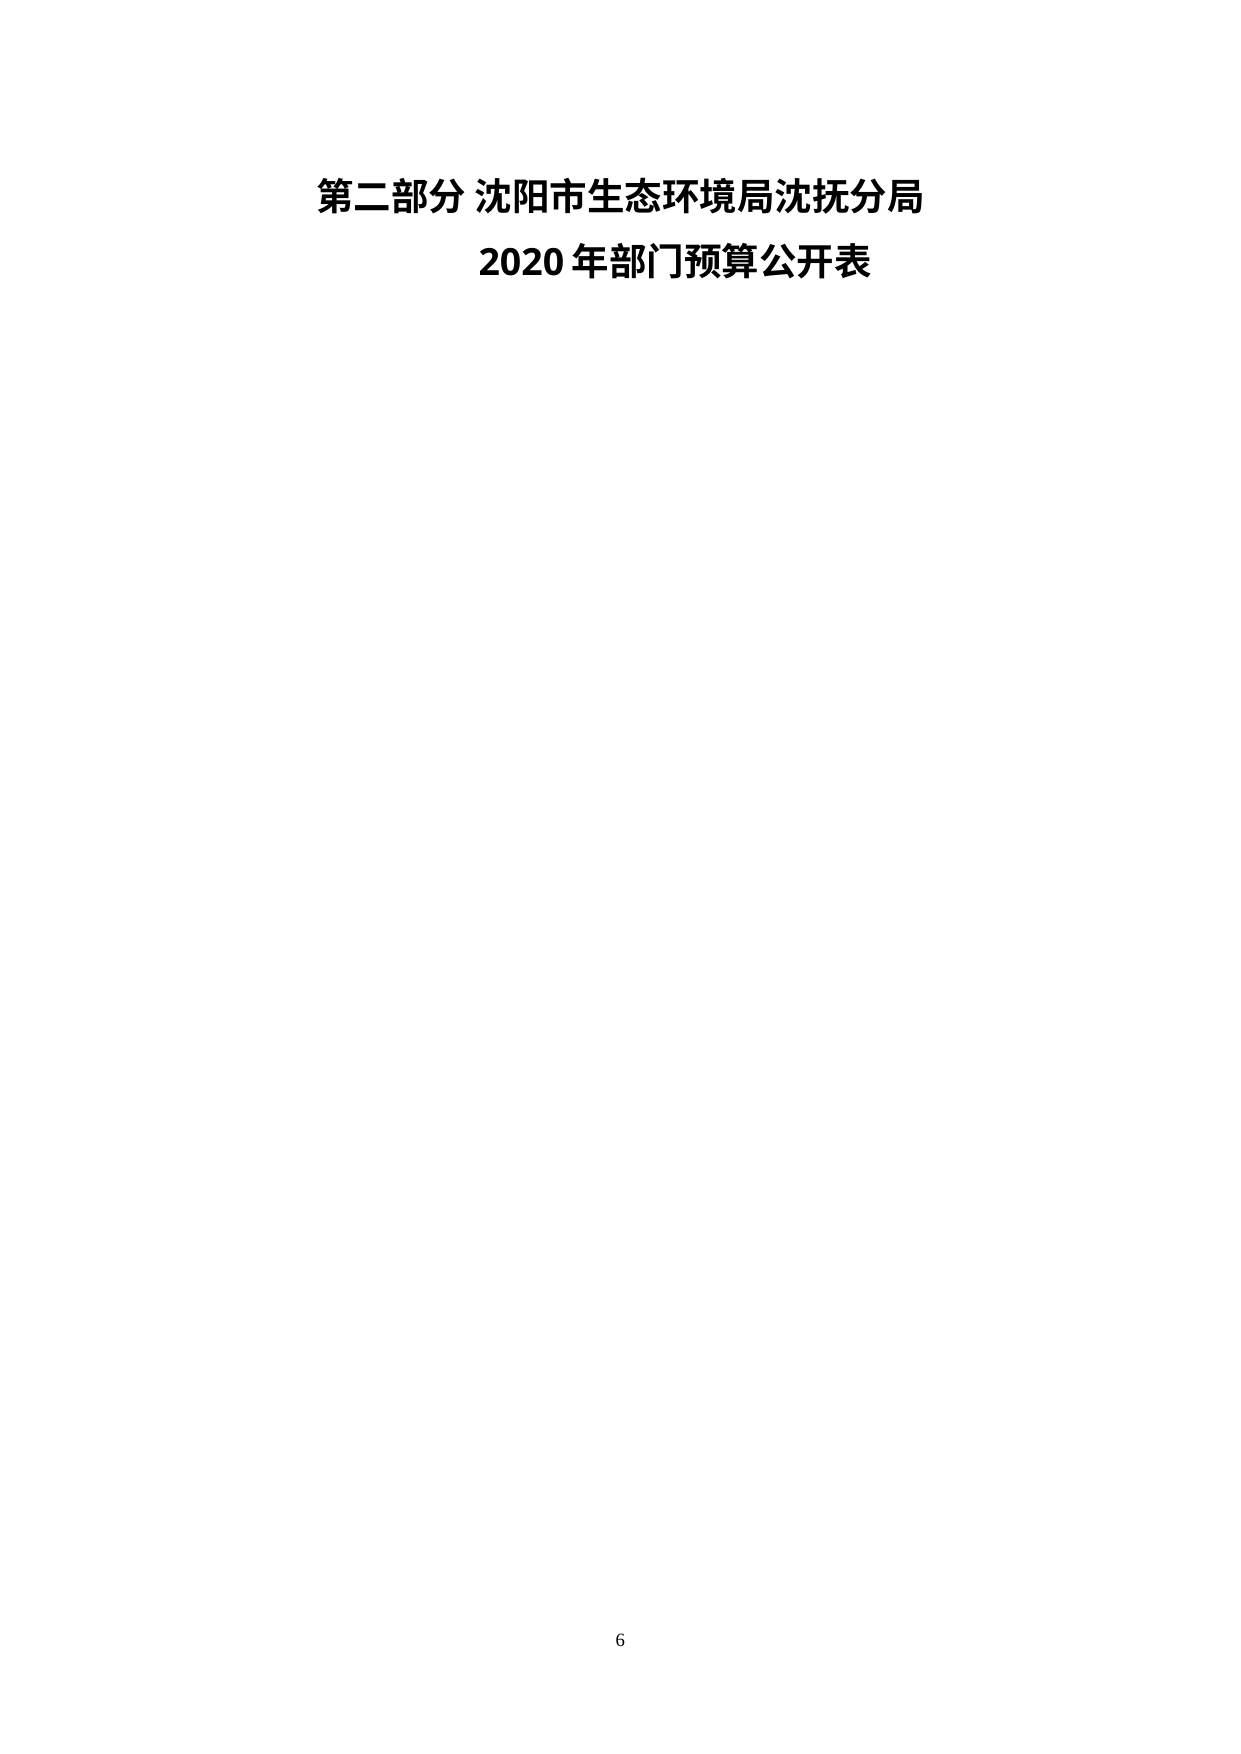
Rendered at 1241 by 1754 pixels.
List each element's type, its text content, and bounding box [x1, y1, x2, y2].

text 2020年部门预算公开表 [177, 227, 1063, 292]
list 沈阳市生态环境局沈抚分局 [177, 162, 1063, 227]
